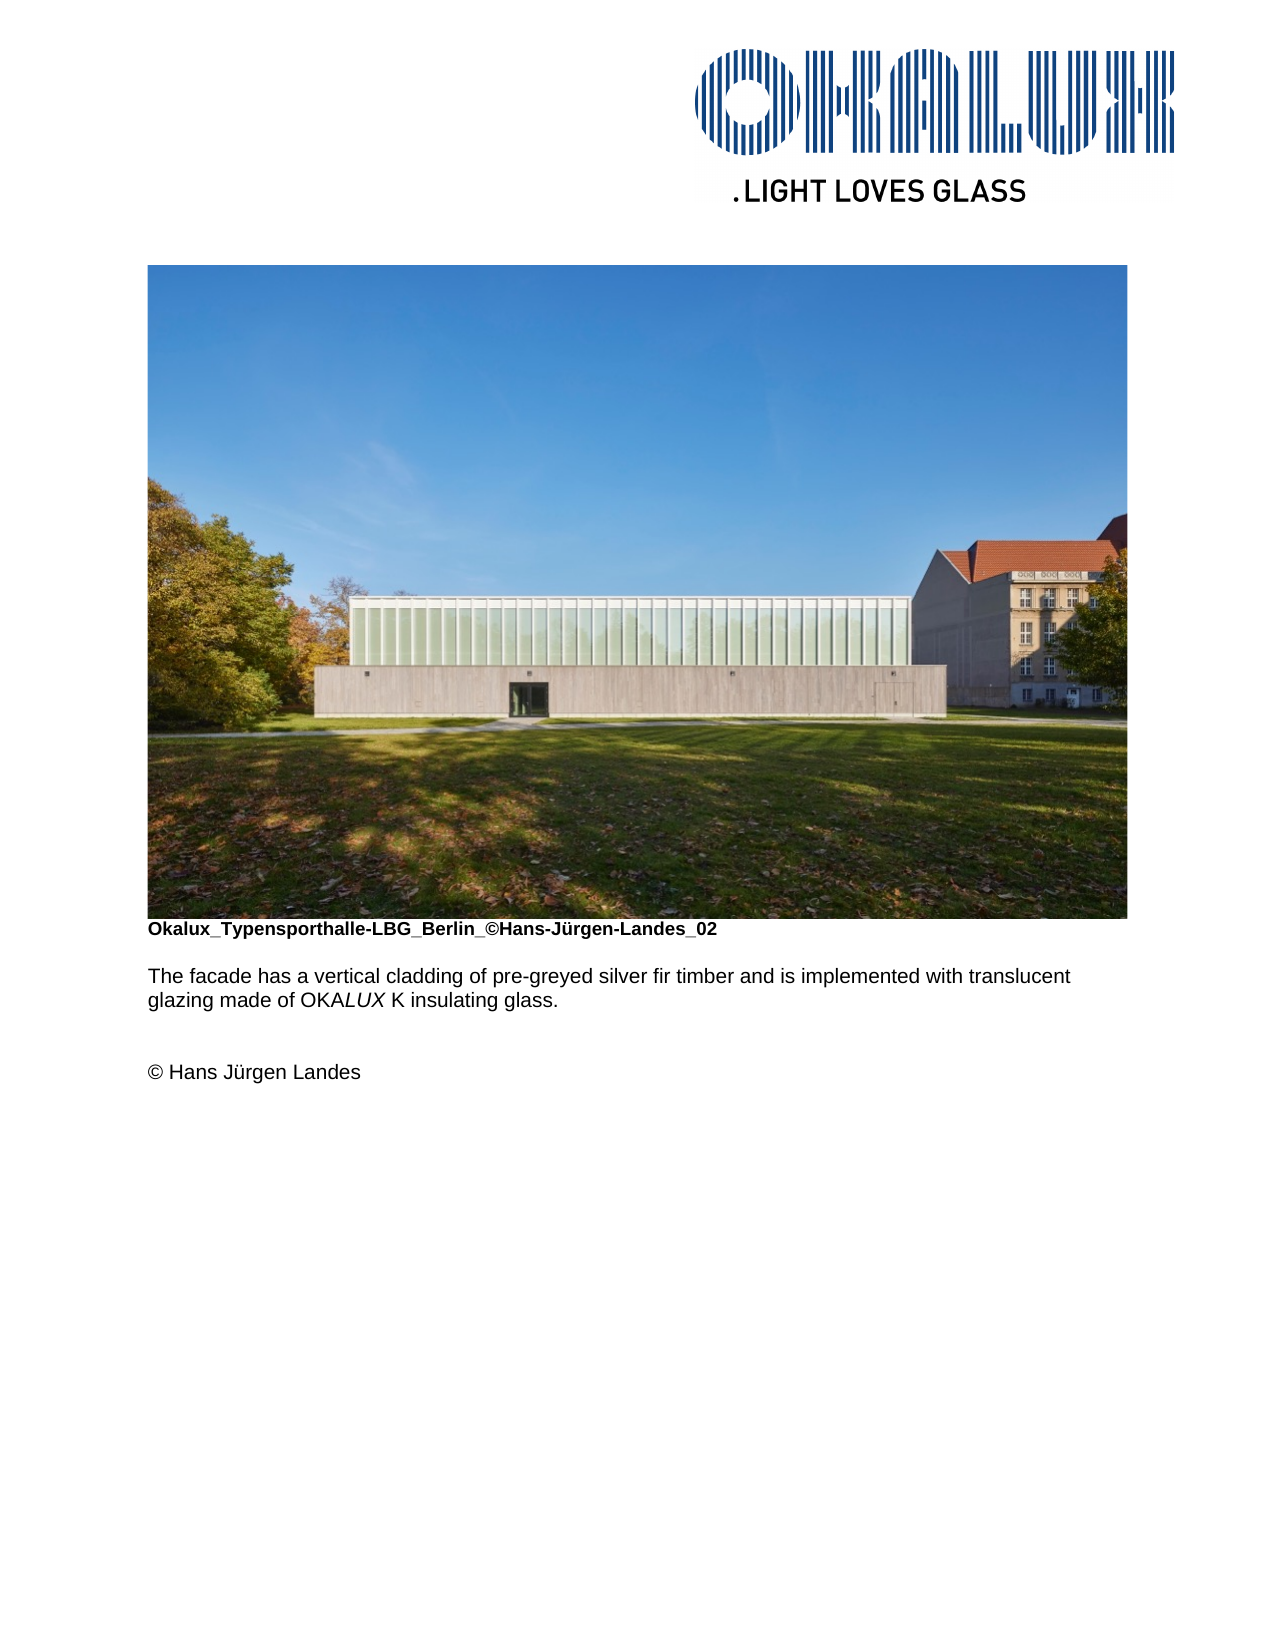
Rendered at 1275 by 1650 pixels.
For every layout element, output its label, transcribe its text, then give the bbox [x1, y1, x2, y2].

picture [693, 48, 1175, 203]
text © Hans Jürgen Landes [148, 1059, 1127, 1083]
text Okalux_Typensporthalle-LBG_Berlin_©Hans-Jürgen-Landes_02 [148, 919, 1127, 940]
text The facade has a vertical cladding of pre-greyed silver fir timber and is implemented with translucent glazing made of OKALUX K insulating glass. [148, 964, 1127, 1012]
picture [147, 265, 1128, 919]
